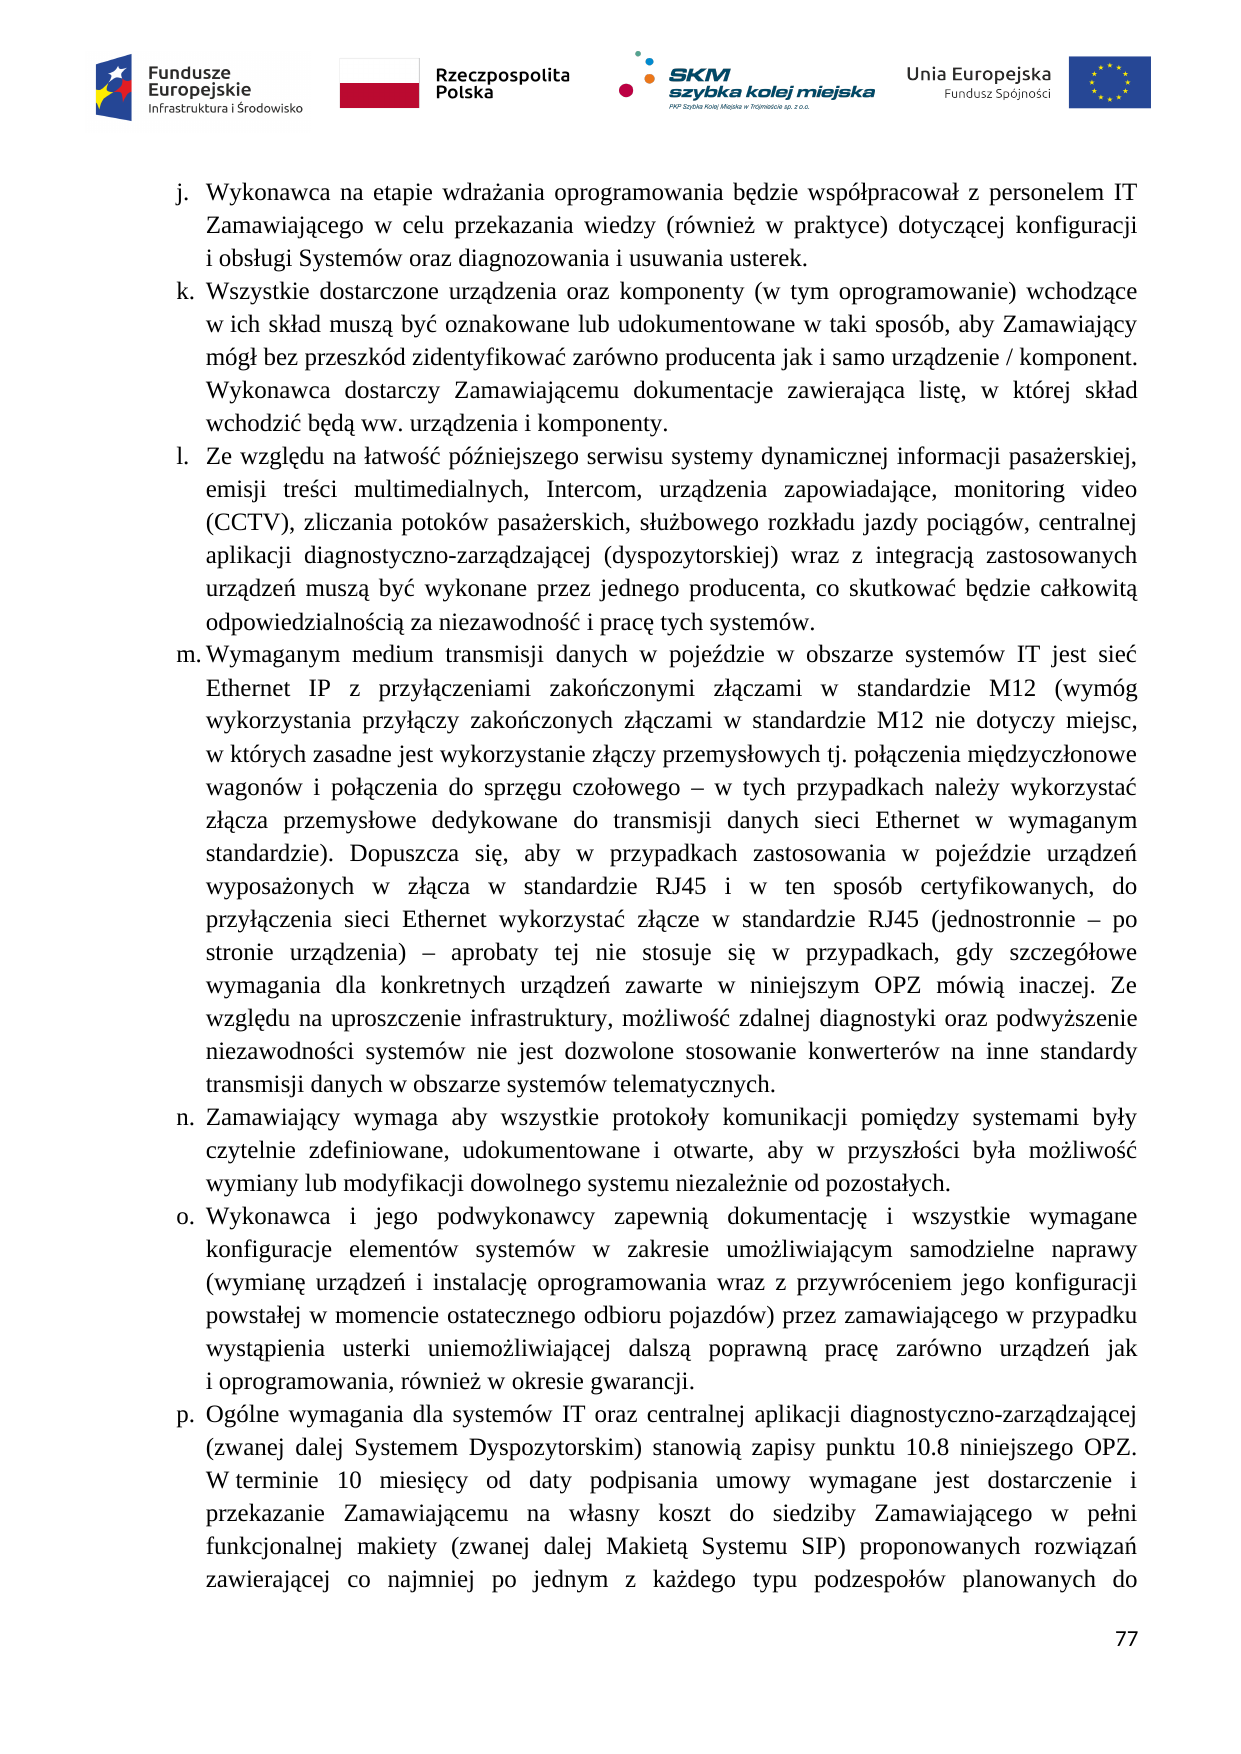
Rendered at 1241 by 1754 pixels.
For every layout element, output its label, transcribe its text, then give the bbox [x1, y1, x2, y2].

list Wszystkie dostarczone urządzenia oraz komponenty (w tym oprogramowanie) wchodzące w ich skład muszą być oznakowane lub udokumentowane w taki sposób, aby Zamawiający mógł bez przeszkód zidentyfikować zarówno producenta jak i samo urządzenie / komponent. Wykonawca dostarczy Zamawiającemu dokumentacje zawierająca listę, w której skład wchodzić będą ww. urządzenia i komponenty. [176, 276, 1138, 437]
picture [85, 51, 311, 133]
list Wykonawca i jego podwykonawcy zapewnią dokumentację i wszystkie wymagane konfiguracje elementów systemów w zakresie umożliwiającym samodzielne naprawy (wymianę urządzeń i instalację oprogramowania wraz z przywróceniem jego konfiguracji powstałej w momencie ostatecznego odbioru pojazdów) przez zamawiającego w przypadku wystąpienia usterki uniemożliwiającej dalszą poprawną pracę zarówno urządzeń jak i oprogramowania, również w okresie gwarancji. [176, 1201, 1138, 1395]
picture [322, 41, 587, 125]
picture [619, 51, 875, 110]
list Wykonawca na etapie wdrażania oprogramowania będzie współpracował z personelem IT Zamawiającego w celu przekazania wiedzy (również w praktyce) dotyczącej konfiguracji i obsługi Systemów oraz diagnozowania i usuwania usterek. [176, 177, 1138, 272]
picture [889, 24, 1169, 141]
list Wymaganym medium transmisji danych w pojeździe w obszarze systemów IT jest sieć Ethernet IP z przyłączeniami zakończonymi złączami w standardzie M12 (wymóg wykorzystania przyłączy zakończonych złączami w standardzie M12 nie dotyczy miejsc, w których zasadne jest wykorzystanie złączy przemysłowych tj. połączenia międzyczłonowe wagonów i połączenia do sprzęgu czołowego – w tych przypadkach należy wykorzystać złącza przemysłowe dedykowane do transmisji danych sieci Ethernet w wymaganym standardzie). Dopuszcza się, aby w przypadkach zastosowania w pojeździe urządzeń wyposażonych w złącza w standardzie RJ45 i w ten sposób certyfikowanych, do przyłączenia sieci Ethernet wykorzystać złącze w standardzie RJ45 (jednostronnie – po stronie urządzenia) – aprobaty tej nie stosuje się w przypadkach, gdy szczegółowe wymagania dla konkretnych urządzeń zawarte w niniejszym OPZ mówią inaczej. Ze względu na uproszczenie infrastruktury, możliwość zdalnej diagnostyki oraz podwyższenie niezawodności systemów nie jest dozwolone stosowanie konwerterów na inne standardy transmisji danych w obszarze systemów telematycznych. [176, 639, 1138, 1098]
list Ze względu na łatwość późniejszego serwisu systemy dynamicznej informacji pasażerskiej, emisji treści multimedialnych, Intercom, urządzenia zapowiadające, monitoring video (CCTV), zliczania potoków pasażerskich, służbowego rozkładu jazdy pociągów, centralnej aplikacji diagnostyczno-zarządzającej (dyspozytorskiej) wraz z integracją zastosowanych urządzeń muszą być wykonane przez jednego producenta, co skutkować będzie całkowitą odpowiedzialnością za niezawodność i pracę tych systemów. [176, 441, 1138, 635]
list Zamawiający wymaga aby wszystkie protokoły komunikacji pomiędzy systemami były czytelnie zdefiniowane, udokumentowane i otwarte, aby w przyszłości była możliwość wymiany lub modyfikacji dowolnego systemu niezależnie od pozostałych. [176, 1102, 1138, 1197]
